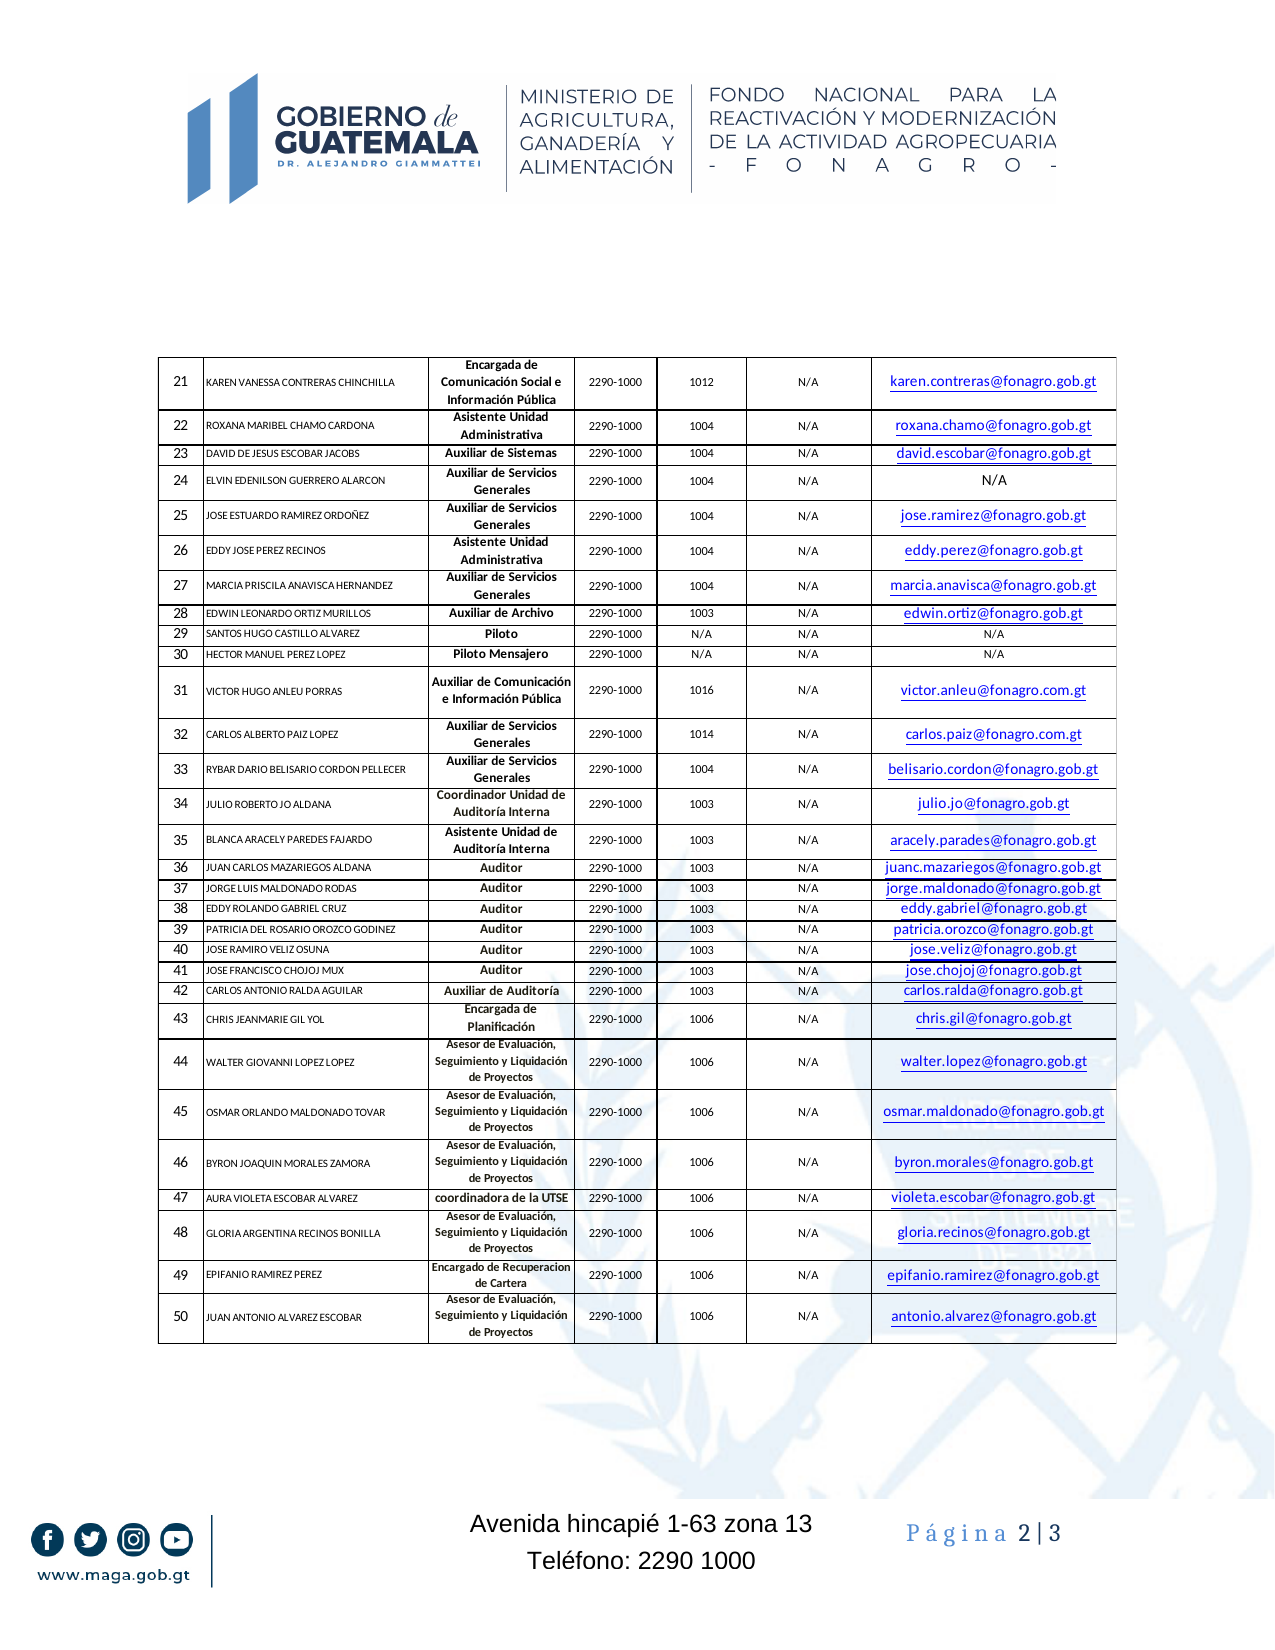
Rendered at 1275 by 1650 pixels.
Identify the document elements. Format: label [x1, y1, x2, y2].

picture [658, 881, 746, 900]
picture [872, 761, 1116, 788]
picture [747, 825, 871, 859]
picture [747, 761, 871, 788]
picture [872, 1004, 1116, 1038]
picture [476, 942, 574, 961]
picture [658, 1004, 746, 1038]
picture [575, 761, 656, 788]
picture [476, 1140, 574, 1189]
picture [476, 1261, 574, 1293]
picture [476, 1294, 574, 1343]
picture [575, 1004, 656, 1038]
picture [747, 860, 871, 879]
picture [658, 922, 746, 941]
picture [476, 901, 574, 920]
picture [575, 881, 656, 900]
picture [476, 1190, 574, 1210]
picture [575, 983, 656, 1003]
picture [872, 1090, 1116, 1139]
picture [658, 825, 746, 859]
picture [476, 1004, 574, 1038]
picture [575, 942, 656, 961]
picture [575, 1190, 656, 1210]
picture [476, 1211, 574, 1260]
picture [658, 1294, 746, 1343]
picture [476, 860, 574, 879]
picture [872, 942, 1116, 961]
picture [575, 825, 656, 859]
picture [658, 1261, 746, 1293]
picture [747, 1040, 871, 1089]
picture [747, 1004, 871, 1038]
picture [872, 901, 1116, 920]
picture [658, 761, 746, 788]
picture [476, 983, 574, 1003]
picture [658, 1140, 746, 1189]
picture [476, 1040, 574, 1089]
picture [747, 881, 871, 900]
picture [658, 789, 746, 824]
picture [872, 1040, 1116, 1089]
picture [476, 963, 574, 982]
picture [476, 922, 574, 941]
picture [747, 789, 871, 824]
picture [476, 761, 1275, 1499]
picture [747, 1190, 871, 1210]
picture [872, 1190, 1116, 1210]
picture [658, 860, 746, 879]
picture [872, 922, 1116, 941]
picture [872, 860, 1116, 879]
picture [575, 1090, 656, 1139]
picture [658, 963, 746, 982]
picture [575, 789, 656, 824]
picture [872, 1211, 1116, 1260]
picture [747, 1090, 871, 1139]
picture [575, 963, 656, 982]
picture [658, 901, 746, 920]
picture [658, 1211, 746, 1260]
picture [658, 1040, 746, 1089]
picture [872, 1261, 1116, 1293]
picture [575, 860, 656, 879]
picture [747, 942, 871, 961]
picture [747, 1261, 871, 1293]
picture [872, 1140, 1116, 1189]
picture [8, 1500, 237, 1603]
picture [575, 1040, 656, 1089]
picture [658, 983, 746, 1003]
picture [575, 1140, 656, 1189]
picture [872, 789, 1116, 824]
picture [575, 922, 656, 941]
picture [658, 942, 746, 961]
picture [476, 1090, 574, 1139]
picture [872, 983, 1116, 1003]
picture [575, 1261, 656, 1293]
picture [872, 881, 1116, 900]
picture [747, 901, 871, 920]
picture [747, 963, 871, 982]
picture [872, 963, 1116, 982]
picture [747, 1294, 871, 1343]
picture [658, 1190, 746, 1210]
picture [187, 73, 1057, 204]
picture [747, 1211, 871, 1260]
picture [747, 983, 871, 1003]
picture [476, 825, 574, 859]
picture [872, 1294, 1116, 1343]
picture [575, 1294, 656, 1343]
picture [575, 901, 656, 920]
picture [872, 825, 1116, 859]
picture [747, 1140, 871, 1189]
picture [575, 1211, 656, 1260]
picture [658, 1090, 746, 1139]
picture [747, 922, 871, 941]
picture [476, 881, 574, 900]
